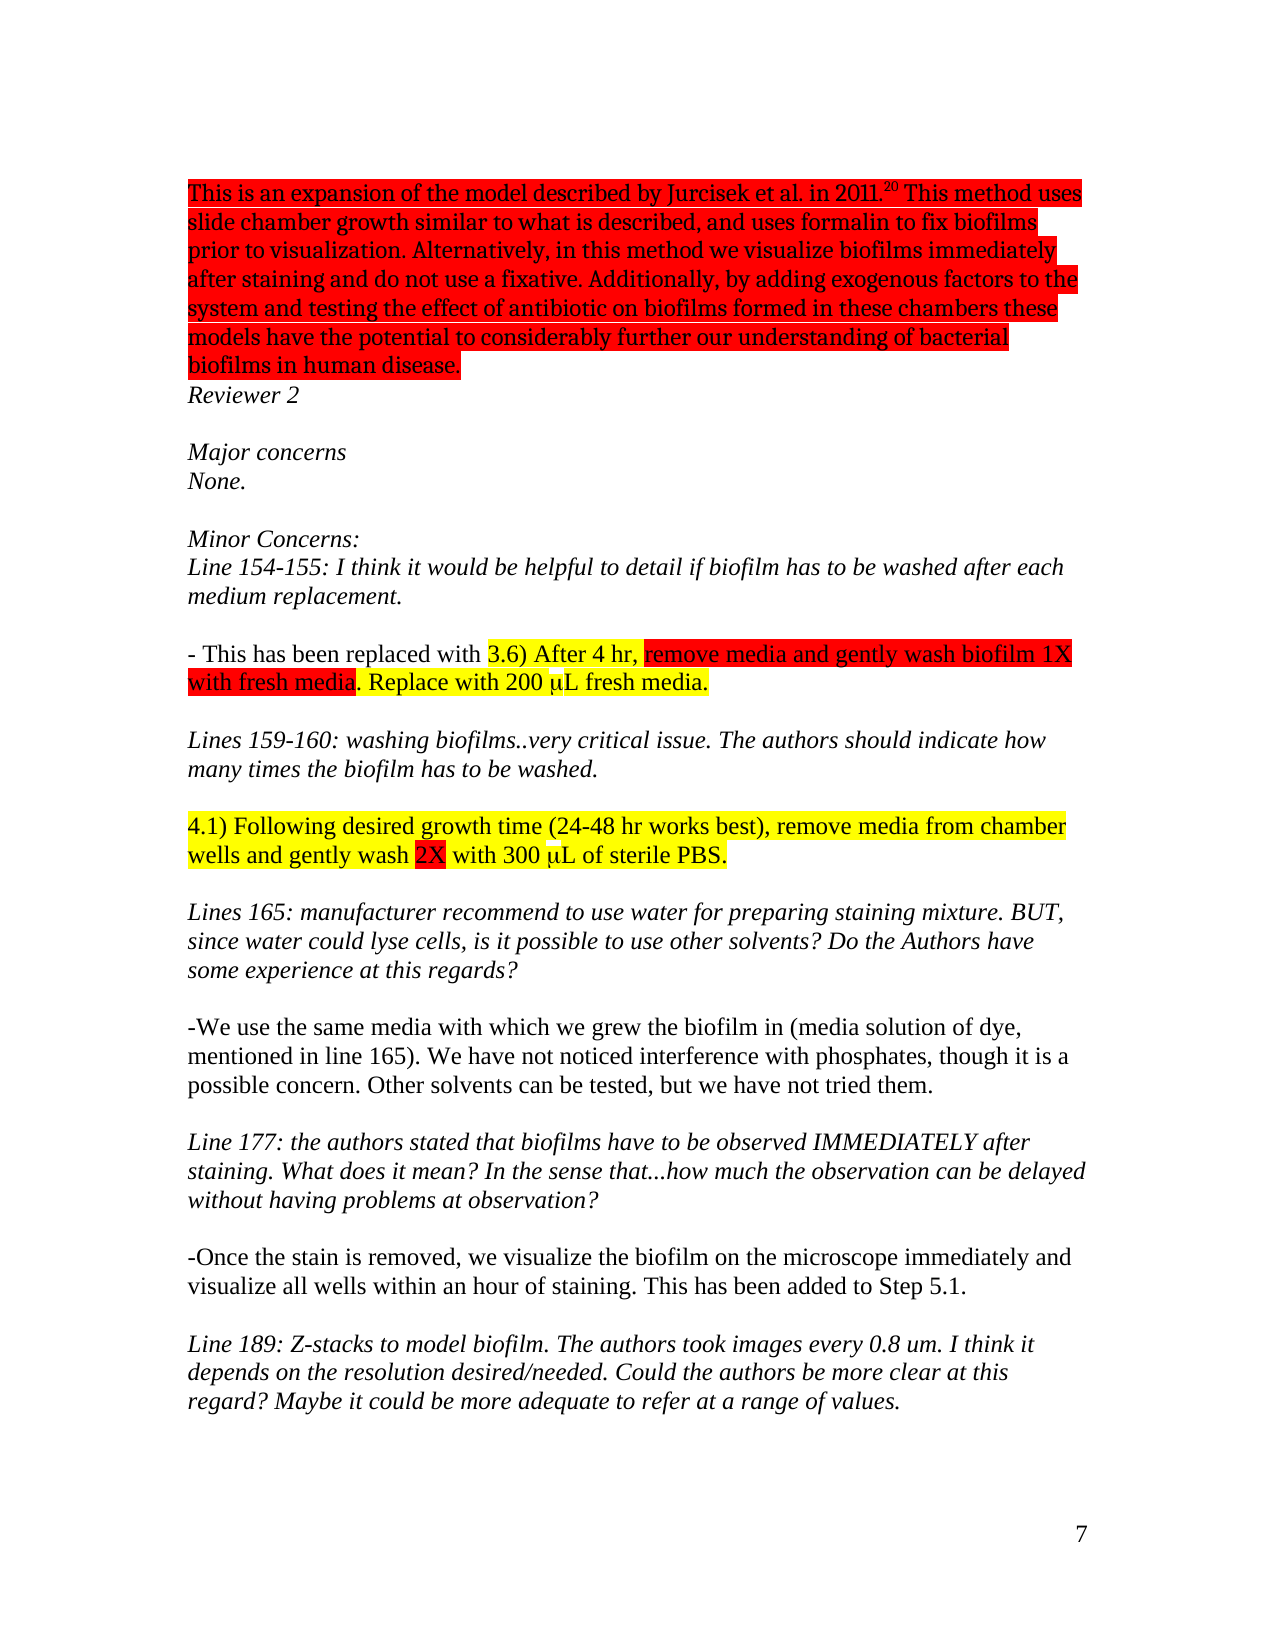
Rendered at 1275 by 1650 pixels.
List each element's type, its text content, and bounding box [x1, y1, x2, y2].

text Minor Concerns: Line 154-155: I think it would be helpful to detail if biofilm has to be washed after each medium replacement. [187, 524, 1087, 610]
text 4.1) Following desired growth time (24-48 hr works best), remove media from chamber wells and gently wash 2X with 300 L of sterile PBS. [187, 811, 1087, 897]
text -We use the same media with which we grew the biofilm in (media solution of dye, mentioned in line 165). We have not noticed interference with phosphates, though it is a possible concern. Other solvents can be tested, but we have not tried them. [187, 1012, 1087, 1099]
text None. [187, 466, 1087, 495]
text Major concerns [187, 437, 1087, 466]
text - This has been replaced with 3.6) After 4 hr, remove media and gently wash biofilm 1X with fresh media. Replace with 200 L fresh media. [187, 639, 1087, 696]
text Lines 165: manufacturer recommend to use water for preparing staining mixture. BUT, since water could lyse cells, is it possible to use other solvents? Do the Authors have some experience at this regards? [187, 897, 1087, 984]
text -Once the stain is removed, we visualize the biofilm on the microscope immediately and visualize all wells within an hour of staining. This has been added to Step 5.1. [187, 1242, 1087, 1300]
text Line 189: Z-stacks to model biofilm. The authors took images every 0.8 um. I think it depends on the resolution desired/needed. Could the authors be more clear at this regard? Maybe it could be more adequate to refer at a range of values. [187, 1300, 1087, 1415]
text Reviewer 2 [187, 380, 1087, 409]
text Line 177: the authors stated that biofilms have to be observed IMMEDIATELY after staining. What does it mean? In the sense that...how much the observation can be delayed without having problems at observation? [187, 1099, 1087, 1214]
text Lines 159-160: washing biofilms..very critical issue. The authors should indicate how many times the biofilm has to be washed. [187, 696, 1087, 782]
text This is an expansion of the model described by Jurcisek et al. in 2011.20 This method uses slide chamber growth similar to what is described, and uses formalin to fix biofilms prior to visualization. Alternatively, in this method we visualize biofilms immediately after staining and do not use a fixative. Additionally, by adding exogenous factors to the system and testing the effect of antibiotic on biofilms formed in these chambers these models have the potential to considerably further our understanding of bacterial biofilms in human disease. [187, 179, 1087, 380]
